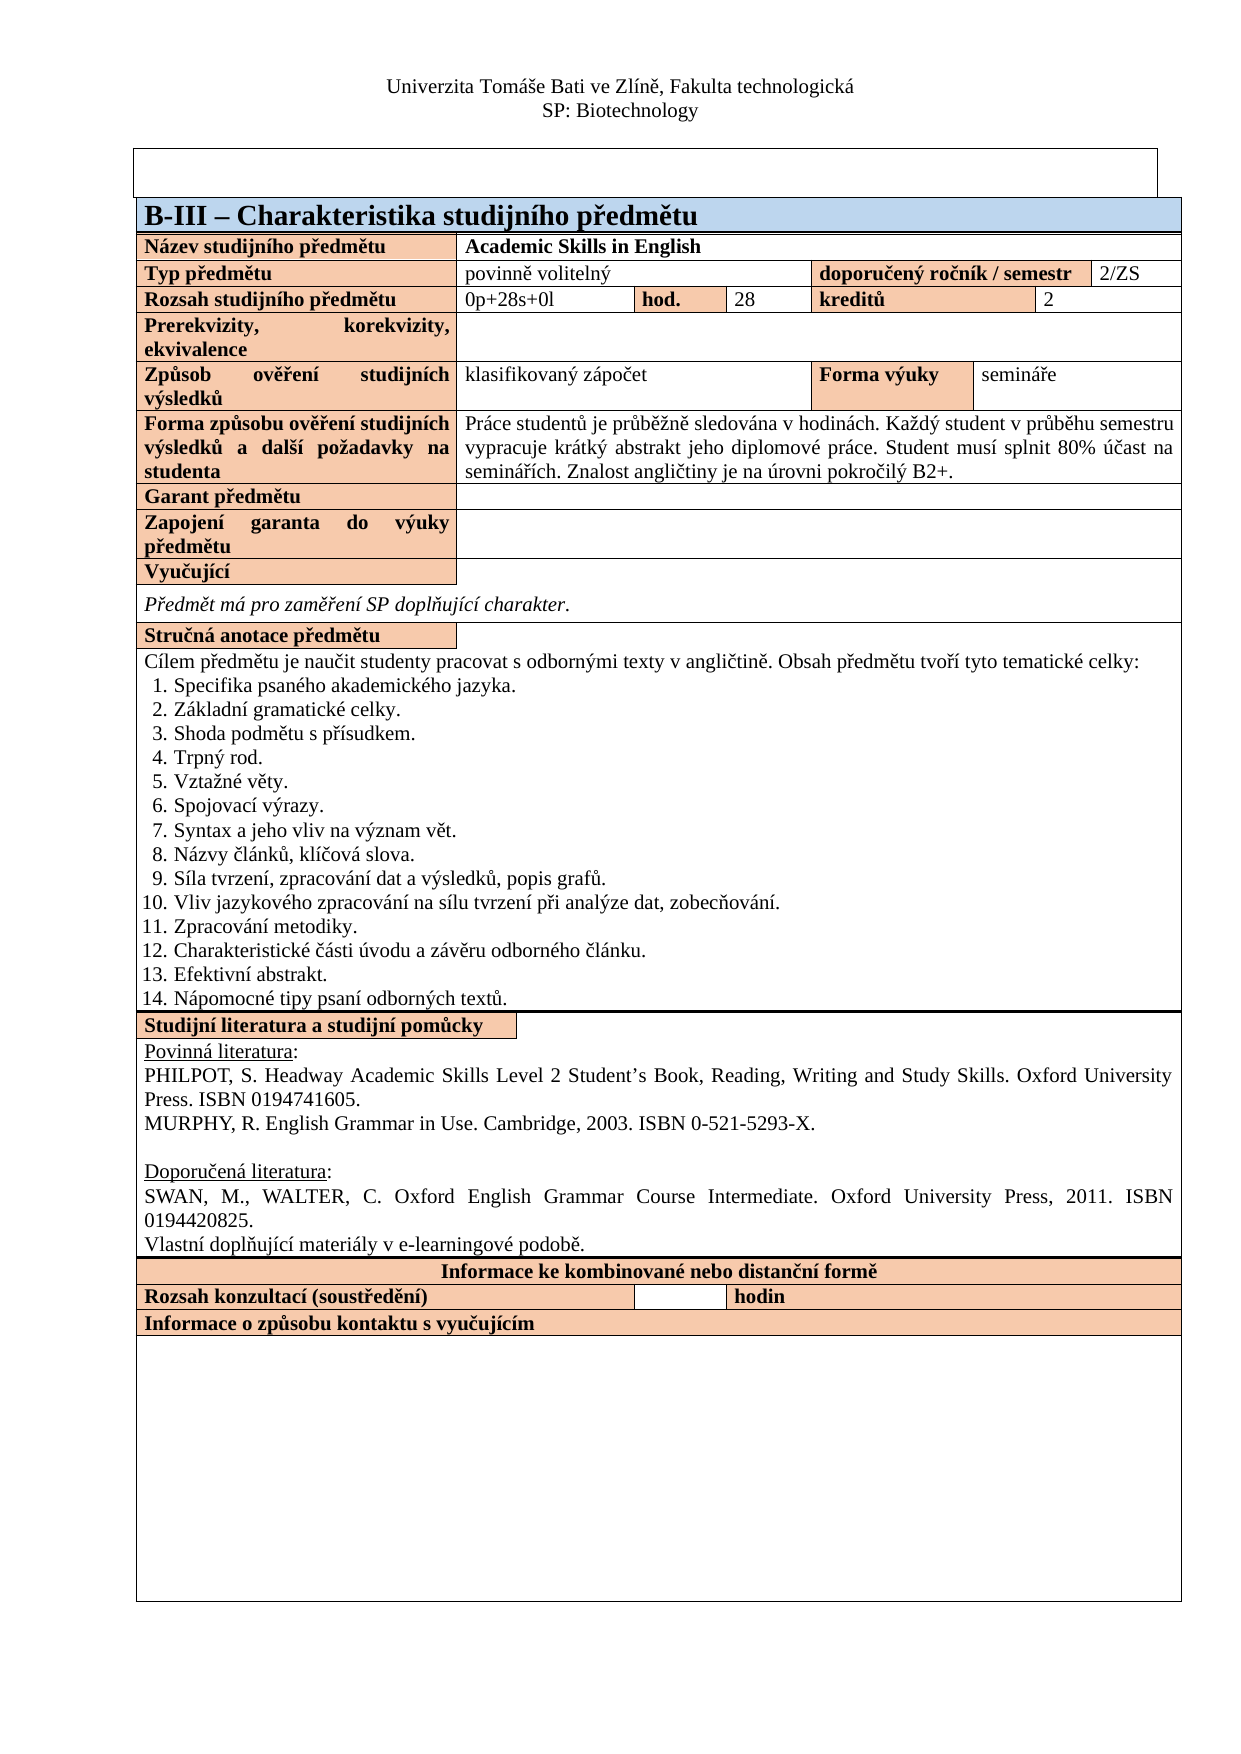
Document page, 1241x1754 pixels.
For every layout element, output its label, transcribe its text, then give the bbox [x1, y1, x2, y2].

table_cell Rozsah konzultací (soustředění) [137, 1285, 634, 1309]
table_cell 0p+28s+0l [457, 287, 634, 312]
table_cell 2 [1036, 287, 1181, 312]
table_cell Cílem předmětu je naučit studenty pracovat s odbornými texty v angličtině. Obsah předmětu tvoří tyto tematické celky: Specifika psaného akademického jazyka. Základní gramatické celky. Shoda podmětu s přísudkem. Trpný rod. Vztažné věty. Spojovací výrazy. Syntax a jeho vliv na význam vět. Názvy článků, klíčová slova. Síla tvrzení, zpracování dat a výsledků, popis grafů. Vliv jazykového zpracování na sílu tvrzení při analýze dat, zobecňování. Zpracování metodiky. Charakteristické části úvodu a závěru odborného článku. Efektivní abstrakt. Nápomocné tipy psaní odborných textů. [137, 648, 1181, 1010]
table_cell Předmět má pro zaměření SP doplňující charakter. [137, 584, 1181, 622]
table_cell B-III – Charakteristika studijního předmětu [137, 198, 1181, 231]
table_cell [457, 484, 1181, 509]
table_cell Forma výuky [812, 362, 973, 410]
table_cell Informace ke kombinované nebo distanční formě [137, 1259, 1181, 1284]
table_cell Způsob ověření studijních výsledků [137, 362, 456, 410]
table_cell semináře [974, 362, 1181, 410]
table_cell Práce studentů je průběžně sledována v hodinách. Každý student v průběhu semestru vypracuje krátký abstrakt jeho diplomové práce. Student musí splnit 80% účast na seminářích. Znalost angličtiny je na úrovni pokročilý B2+. [457, 411, 1181, 483]
table_cell Název studijního předmětu [137, 235, 456, 259]
table_cell Vyučující [137, 559, 456, 584]
table_cell Garant předmětu [137, 484, 456, 509]
table_cell [457, 559, 1181, 584]
table_cell Rozsah studijního předmětu [137, 287, 456, 312]
table_cell doporučený ročník / semestr [812, 261, 1091, 286]
table_cell Typ předmětu [137, 261, 456, 286]
table_cell hodin [727, 1285, 1181, 1309]
table_cell klasifikovaný zápočet [457, 362, 811, 410]
table_cell [517, 1013, 1181, 1038]
table_cell [457, 313, 1181, 361]
table_cell Stručná anotace předmětu [137, 623, 456, 648]
table_cell Prerekvizity, korekvizity, ekvivalence [137, 313, 456, 361]
table_cell 28 [727, 287, 811, 312]
table_cell Forma způsobu ověření studijních výsledků a další požadavky na studenta [137, 411, 456, 483]
table_cell hod. [635, 287, 726, 312]
table_cell kreditů [812, 287, 1035, 312]
table_cell [137, 1336, 1181, 1601]
table_cell [457, 510, 1181, 558]
table_cell povinně volitelný [457, 261, 811, 286]
table_cell 2/ZS [1092, 261, 1181, 286]
table_cell [457, 623, 1181, 648]
table_cell Zapojení garanta do výuky předmětu [137, 510, 456, 558]
table_cell Povinná literatura: Philpot, S. Headway Academic Skills Level 2 Student’s Book, Reading, Writing and Study Skills. Oxford University Press. ISBN 0194741605. Murphy, R. English Grammar in Use. Cambridge, 2003. ISBN 0-521-5293-X. Doporučená literatura: Swan, M., Walter, C. Oxford English Grammar Course Intermediate. Oxford University Press, 2011. ISBN 0194420825. Vlastní doplňující materiály v e-learningové podobě. [137, 1038, 1181, 1256]
table_cell [134, 149, 1157, 197]
table_cell Studijní literatura a studijní pomůcky [137, 1013, 516, 1038]
table_cell [635, 1285, 726, 1309]
table_cell Academic Skills in English [457, 235, 1181, 259]
table_cell Informace o způsobu kontaktu s vyučujícím [137, 1310, 1181, 1335]
